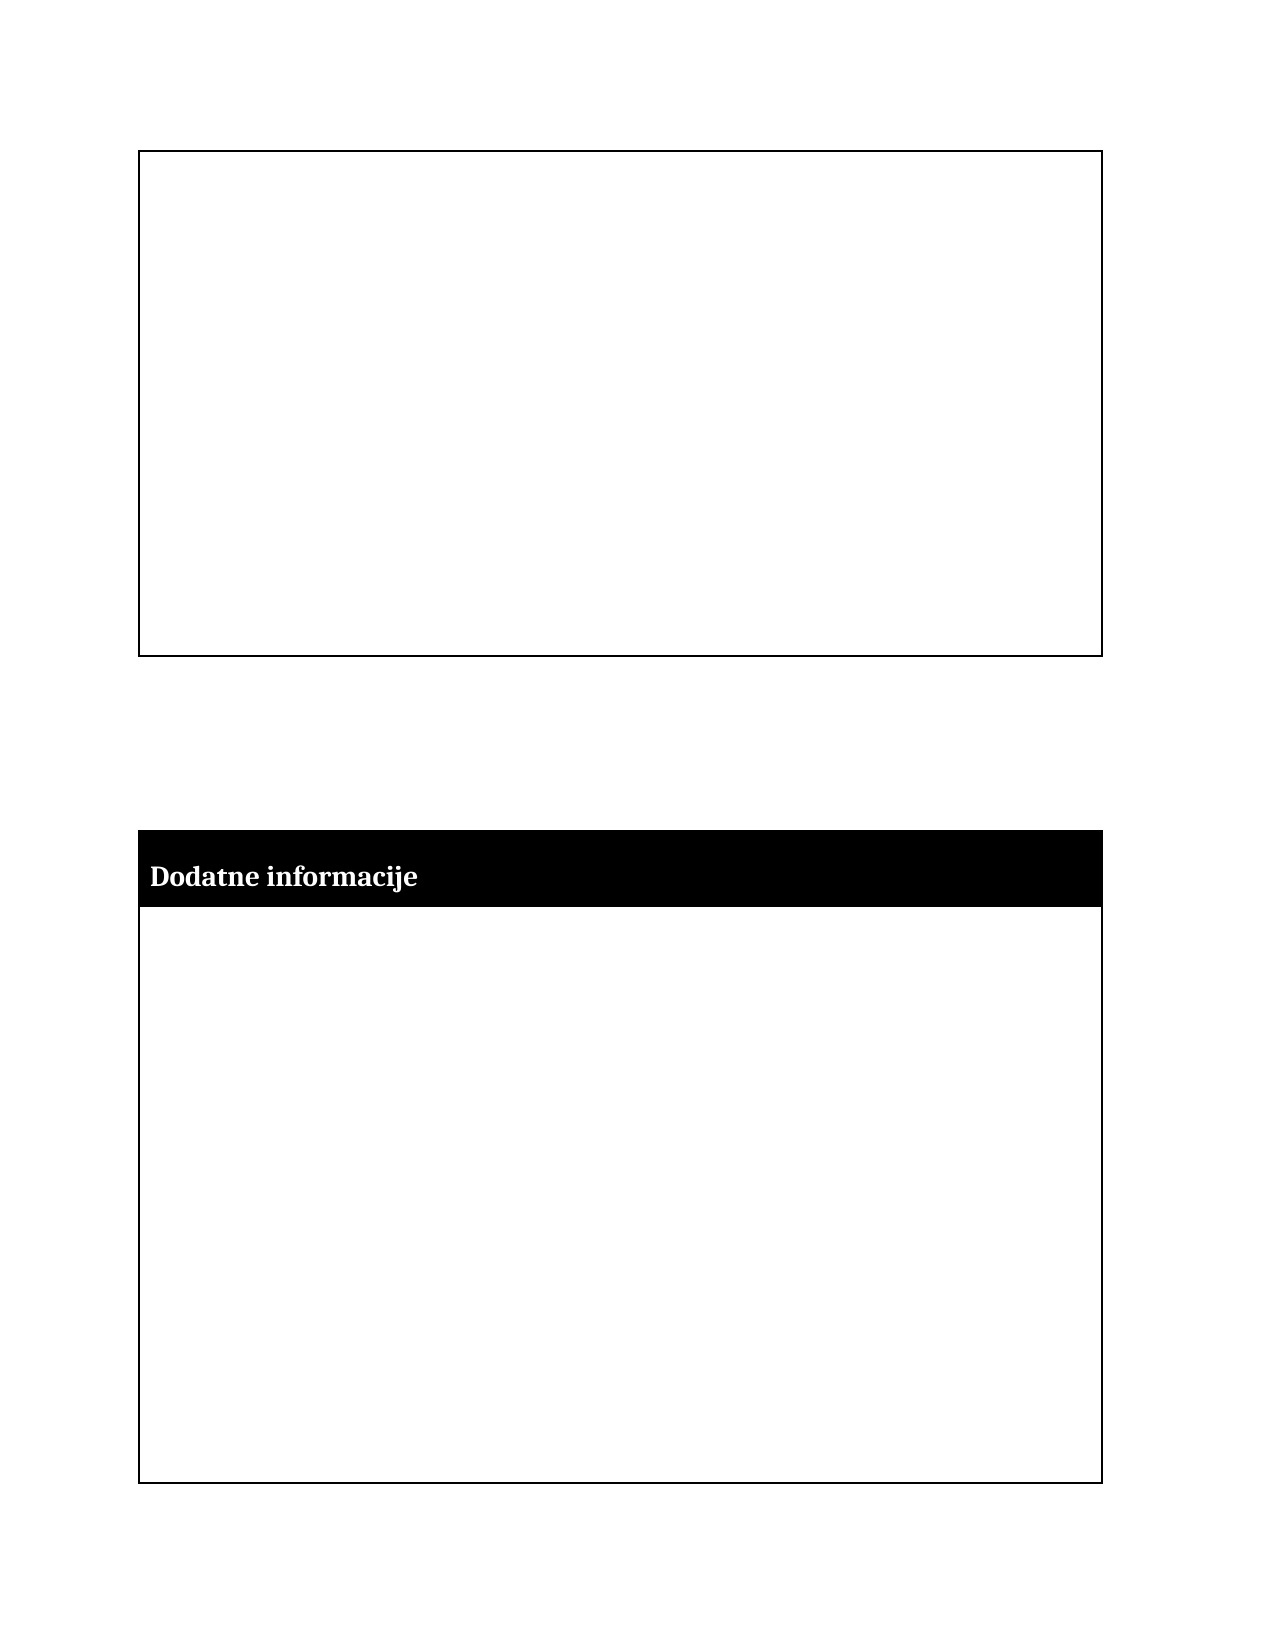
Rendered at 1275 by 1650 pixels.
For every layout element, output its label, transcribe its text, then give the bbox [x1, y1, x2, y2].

table_header Dodatne informacije [140, 832, 1101, 905]
table_cell [140, 152, 1101, 655]
table_cell [140, 907, 1101, 1482]
